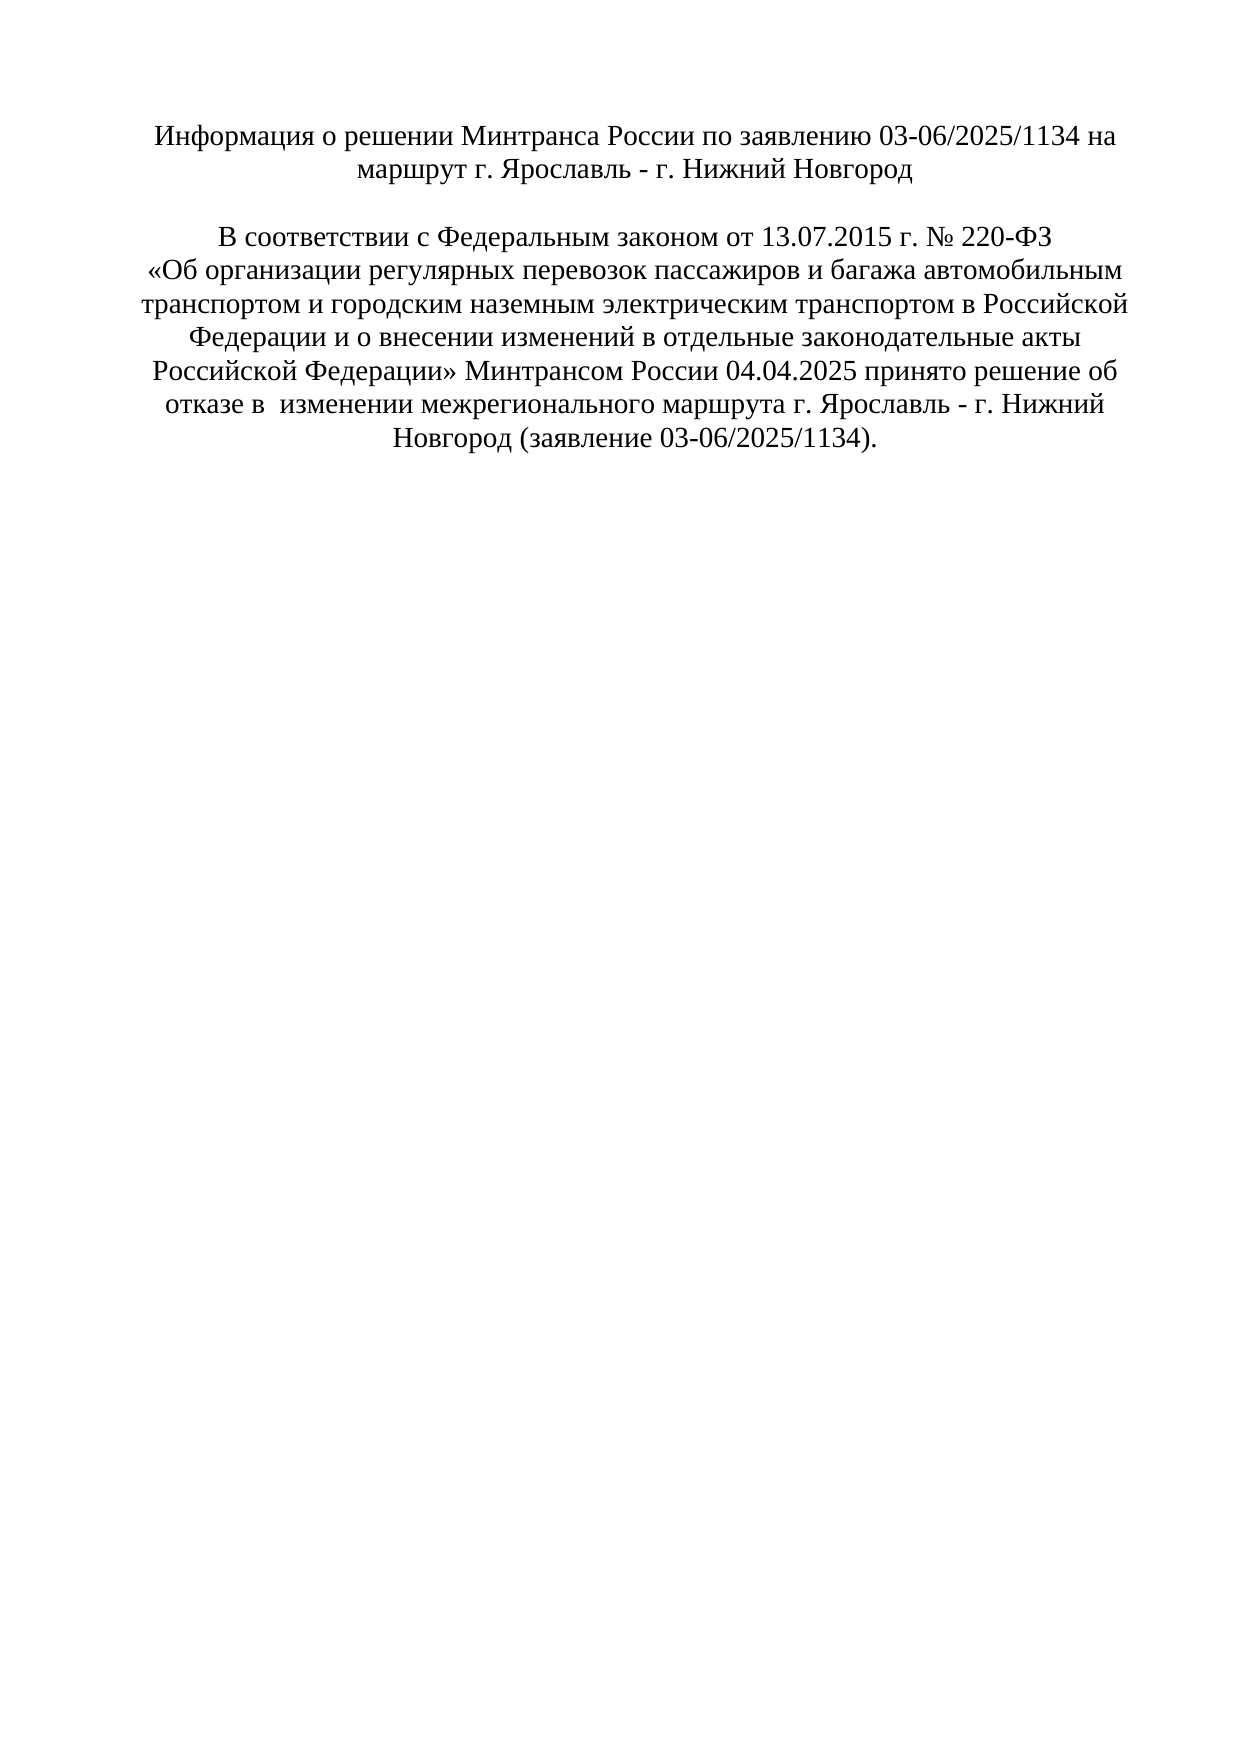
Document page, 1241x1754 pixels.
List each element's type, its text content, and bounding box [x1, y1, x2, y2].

text Информация о решении Минтранса России по заявлению 03-06/2025/1134 на маршрут г. Ярославль - г. Нижний Новгород [118, 118, 1152, 185]
text В соответствии с Федеральным законом от 13.07.2015 г. № 220-ФЗ «Об организации регулярных перевозок пассажиров и багажа автомобильным транспортом и городским наземным электрическим транспортом в Российской Федерации и о внесении изменений в отдельные законодательные акты Российской Федерации» Минтрансом России 04.04.2025 принято решение об отказе в изменении межрегионального маршрута г. Ярославль - г. Нижний Новгород (заявление 03-06/2025/1134). [118, 219, 1152, 453]
